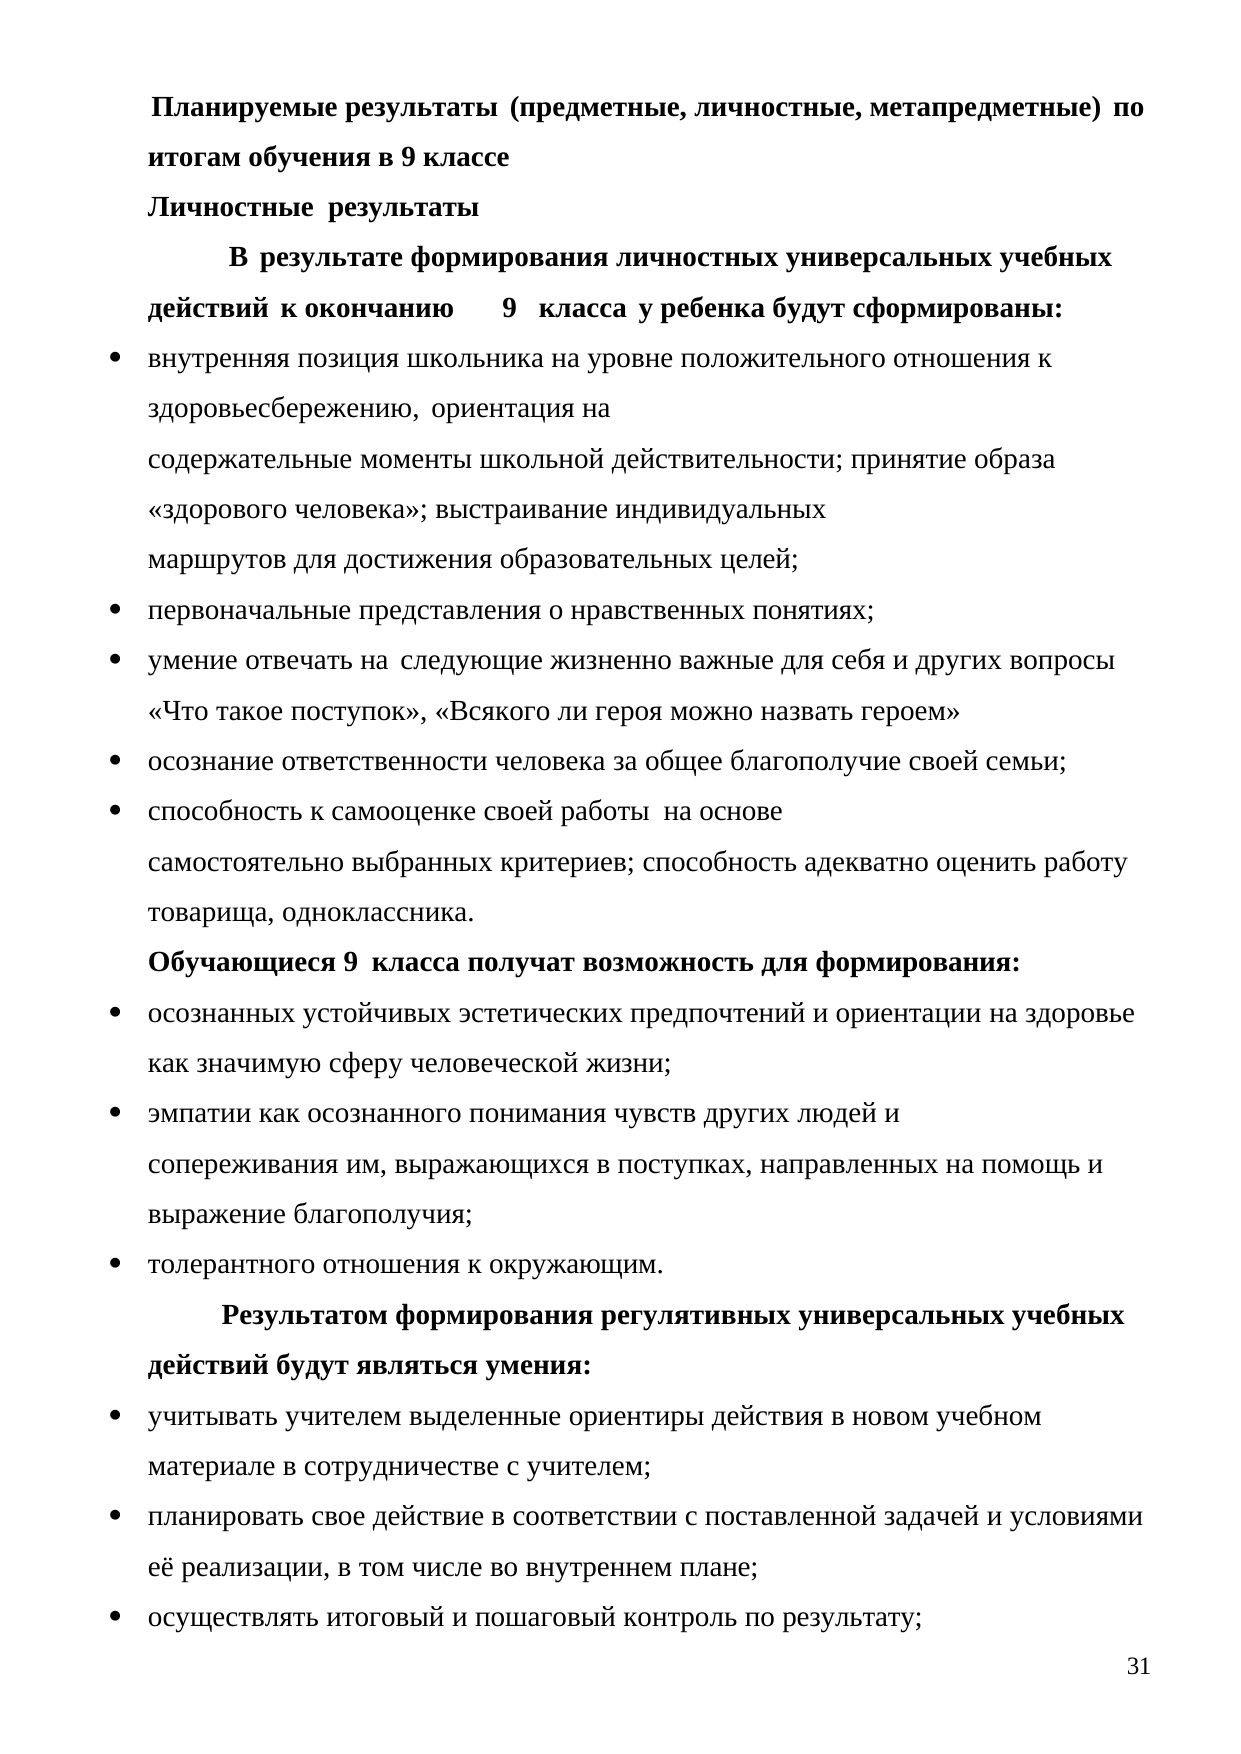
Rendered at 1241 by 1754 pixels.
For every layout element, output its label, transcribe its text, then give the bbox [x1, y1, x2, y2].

text Обучающиеся 9 класса получат возможность для формирования: [148, 944, 1152, 978]
list осуществлять итоговый и пошаговый контроль по результату; [110, 1599, 1152, 1633]
list толерантного отношения к окружающим. [110, 1247, 1152, 1280]
text маршрутов для достижения образовательных целей; [148, 542, 1152, 575]
list способность к самооценке своей работы на основе [110, 793, 1152, 827]
text В результате формирования личностных универсальных учебных действий к окончанию 9 класса у ребенка будут сформированы: [148, 239, 1152, 323]
list эмпатии как осознанного понимания чувств других людей и [110, 1096, 1152, 1129]
list осознание ответственности человека за общее благополучие своей семьи; [110, 743, 1152, 777]
text содержательные моменты школьной действительности; принятие образа «здорового человека»; выстраивание индивидуальных [148, 441, 1152, 525]
list планировать свое действие в соответствии с поставленной задачей и условиями её реализации, в том числе во внутреннем плане; [110, 1498, 1152, 1582]
list учитывать учителем выделенные ориентиры действия в новом учебном материале в сотрудничестве с учителем; [110, 1398, 1152, 1482]
list осознанных устойчивых эстетических предпочтений и ориентации на здоровье как значимую сферу человеческой жизни; [110, 995, 1152, 1079]
text сопереживания им, выражающихся в поступках, направленных на помощь и выражение благополучия; [148, 1146, 1152, 1230]
text самостоятельно выбранных критериев; способность адекватно оценить работу товарища, одноклассника. [148, 844, 1152, 928]
text Результатом формирования регулятивных универсальных учебных действий будут являться умения: [148, 1297, 1152, 1381]
text Планируемые результаты (предметные, личностные, метапредметные) по итогам обучения в 9 классе [148, 89, 1152, 172]
text Личностные результаты [148, 189, 1152, 223]
list внутренняя позиция школьника на уровне положительного отношения к здоровьесбережению, ориентация на [110, 340, 1152, 424]
list первоначальные представления о нравственных понятиях; [110, 592, 1152, 626]
list умение отвечать на следующие жизненно важные для себя и других вопросы «Что такое поступок», «Всякого ли героя можно назвать героем» [110, 642, 1152, 726]
